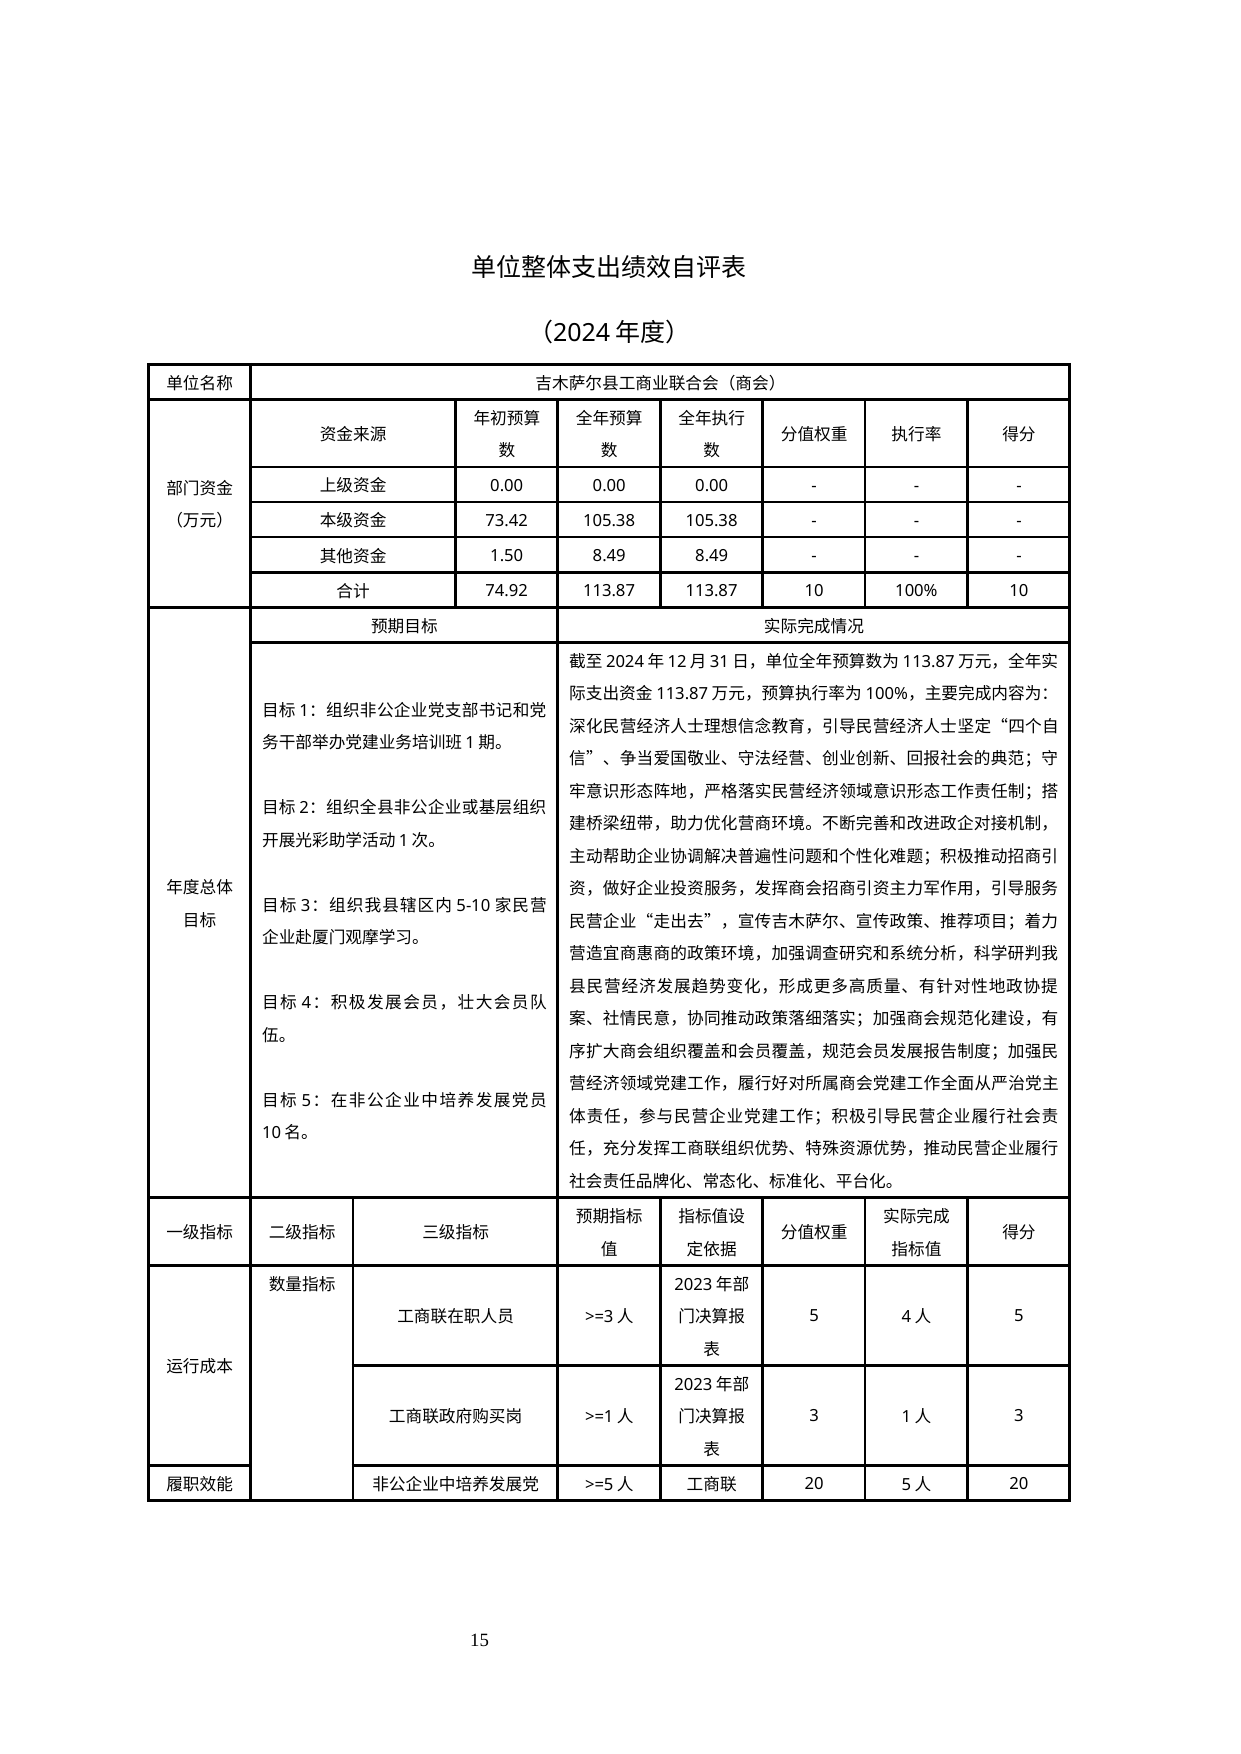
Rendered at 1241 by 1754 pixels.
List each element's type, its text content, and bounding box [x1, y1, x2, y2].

table_cell 全年预算数 [559, 401, 659, 466]
table_cell 105.38 [662, 503, 761, 536]
table_cell 吉木萨尔县工商业联合会（商会） [252, 366, 1068, 398]
table_cell 预期指标值 [559, 1199, 659, 1264]
table_cell >=3人 [559, 1267, 659, 1364]
table_cell - [969, 468, 1068, 501]
table_cell 3 [969, 1367, 1068, 1464]
table_cell - [969, 538, 1068, 571]
table_cell 10 [969, 574, 1068, 606]
table_cell 合计 [252, 574, 454, 606]
table_cell - [969, 503, 1068, 536]
table_cell 113.87 [662, 574, 761, 606]
table_cell 实际完成情况 [559, 609, 1068, 641]
table_cell - [764, 503, 864, 536]
table_cell 74.92 [457, 574, 556, 606]
table_cell 数量指标 [252, 1267, 352, 1499]
table_cell 0.00 [457, 468, 556, 501]
table_cell 本级资金 [252, 503, 454, 536]
table_cell - [866, 468, 966, 501]
table_cell 分值权重 [764, 401, 864, 466]
table_cell 73.42 [457, 503, 556, 536]
table_cell 工商联2024年工作计划 [662, 1467, 761, 1499]
table_cell 10 [764, 574, 864, 606]
table_cell 年度总体目标 [150, 609, 249, 1196]
table_cell 执行率 [866, 401, 966, 466]
table_cell - [764, 538, 864, 571]
table_cell 5 [969, 1267, 1068, 1364]
table_cell - [764, 468, 864, 501]
table_cell 运行成本 [150, 1267, 249, 1464]
table_cell - [866, 538, 966, 571]
table_cell 预期目标 [252, 609, 556, 641]
table_cell 1人 [866, 1367, 966, 1464]
table_cell >=1人 [559, 1367, 659, 1464]
table_cell 单位名称 [150, 366, 249, 398]
table_cell 8.49 [559, 538, 659, 571]
table_cell 5人 [866, 1467, 966, 1499]
table_cell 3 [764, 1367, 864, 1464]
table_cell 截至2024年12月31日，单位全年预算数为113.87万元，全年实际支出资金113.87万元，预算执行率为100%，主要完成内容为：深化民营经济人士理想信念教育，引导民营经济人士坚定“四个自信”、争当爱国敬业、守法经营、创业创新、回报社会的典范；守牢意识形态阵地，严格落实民营经济领域意识形态工作责任制；搭建桥梁纽带，助力优化营商环境。不断完善和改进政企对接机制，主动帮助企业协调解决普遍性问题和个性化难题；积极推动招商引资，做好企业投资服务，发挥商会招商引资主力军作用，引导服务民营企业“走出去”，宣传吉木萨尔、宣传政策、推荐项目；着力营造宜商惠商的政策环境，加强调查研究和系统分析，科学研判我县民营经济发展趋势变化，形成更多高质量、有针对性地政协提案、社情民意，协同推动政策落细落实；加强商会规范化建设，有序扩大商会组织覆盖和会员覆盖，规范会员发展报告制度；加强民营经济领域党建工作，履行好对所属商会党建工作全面从严治党主体责任，参与民营企业党建工作；积极引导民营企业履行社会责任，充分发挥工商联组织优势、特殊资源优势，推动民营企业履行社会责任品牌化、常态化、标准化、平台化。 [559, 644, 1068, 1196]
table_cell 105.38 [559, 503, 659, 536]
table_cell 0.00 [559, 468, 659, 501]
table_cell >=5人 [559, 1467, 659, 1499]
table_cell 部门资金（万元） [150, 401, 249, 606]
table_cell 2023年部门决算报表 [662, 1367, 761, 1464]
table_cell 工商联在职人员 [354, 1267, 556, 1364]
table_cell 履职效能 [150, 1467, 249, 1499]
table_cell 资金来源 [252, 401, 454, 466]
table_cell 上级资金 [252, 468, 454, 501]
table_cell 二级指标 [252, 1199, 352, 1264]
table_cell 1.50 [457, 538, 556, 571]
table_header 单位整体支出绩效自评表 [148, 233, 1070, 298]
table_cell 三级指标 [354, 1199, 556, 1264]
table_cell （2024年度） [148, 298, 1070, 363]
table_cell 分值权重 [764, 1199, 864, 1264]
table_cell 一级指标 [150, 1199, 249, 1264]
table_cell - [866, 503, 966, 536]
table_cell 4人 [866, 1267, 966, 1364]
table_cell 8.49 [662, 538, 761, 571]
table_cell 指标值设定依据 [662, 1199, 761, 1264]
table_cell 2023年部门决算报表 [662, 1267, 761, 1364]
table_cell 非公企业中培养发展党员 [354, 1467, 556, 1499]
table_cell 工商联政府购买岗 [354, 1367, 556, 1464]
table_cell 全年执行数 [662, 401, 761, 466]
table_cell 得分 [969, 401, 1068, 466]
table_cell 实际完成指标值 [866, 1199, 966, 1264]
table_cell 20 [764, 1467, 864, 1499]
table_cell 0.00 [662, 468, 761, 501]
table_cell 得分 [969, 1199, 1068, 1264]
table_cell 5 [764, 1267, 864, 1364]
table_cell 100% [866, 574, 966, 606]
table_cell 其他资金 [252, 538, 454, 571]
table_cell 年初预算数 [457, 401, 556, 466]
table_cell 目标1：组织非公企业党支部书记和党务干部举办党建业务培训班1期。 目标2：组织全县非公企业或基层组织开展光彩助学活动1次。 目标3：组织我县辖区内5-10家民营企业赴厦门观摩学习。 目标4：积极发展会员，壮大会员队伍。 目标5：在非公企业中培养发展党员10名。 [252, 644, 556, 1196]
table_cell 20 [969, 1467, 1068, 1499]
table_cell 113.87 [559, 574, 659, 606]
